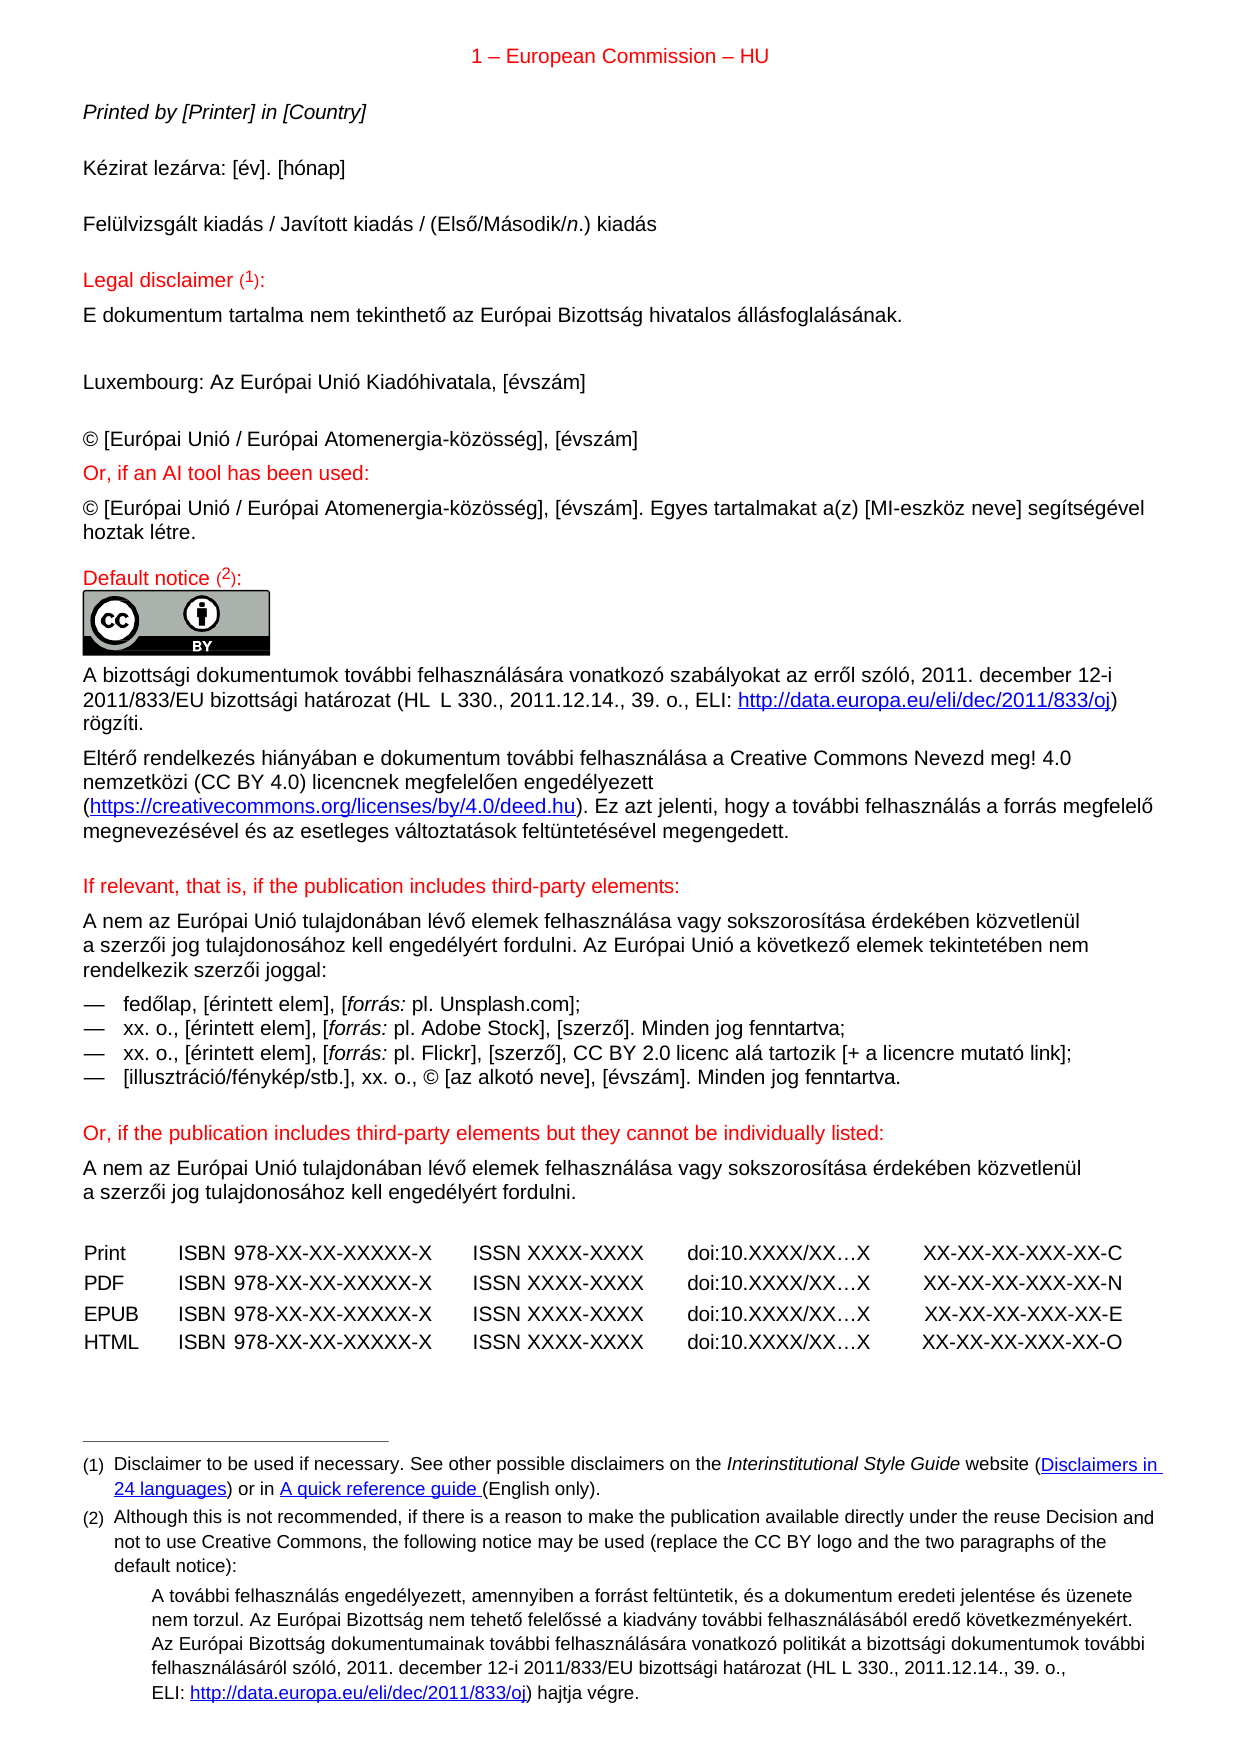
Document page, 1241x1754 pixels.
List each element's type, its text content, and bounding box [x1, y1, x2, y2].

table_header ISSN XXXX-XXXX [452, 1242, 664, 1268]
text Or, if the publication includes third-party elements but they cannot be individually listed: [83, 1121, 1166, 1145]
table_header XX-XX-XX-XXX-XX-C [893, 1242, 1123, 1268]
text Luxembourg: Az Európai Unió Kiadóhivatala, [évszám] [83, 370, 1166, 394]
text Or, if an AI tool has been used: [83, 461, 1166, 485]
table_cell ISSN XXXX-XXXX [452, 1299, 664, 1329]
text Felülvizsgált kiadás / Javított kiadás / (Első/Második/n.) kiadás [83, 180, 1152, 236]
table_cell PDF [78, 1269, 159, 1299]
list xx. o., [érintett elem], [forrás: pl. Adobe Stock], [szerző]. Minden jog fenntartva; [84, 1016, 1166, 1040]
table_cell doi:10.XXXX/XX…X [664, 1299, 893, 1329]
table_cell HTML [78, 1329, 159, 1356]
text A nem az Európai Unió tulajdonában lévő elemek felhasználása vagy sokszorosítása érdekében közvetlenül a szerzői jog tulajdonosához kell engedélyért fordulni. [83, 1156, 1166, 1204]
table_cell doi:10.XXXX/XX…X [664, 1329, 893, 1356]
list Disclaimer to be used if necessary. See other possible disclaimers on the Interinstitutional Style Guide website (Disclaimers in 24 languages) or in A quick reference guide (English only). [83, 1453, 1166, 1499]
table_header doi:10.XXXX/XX…X [664, 1242, 893, 1268]
text If relevant, that is, if the publication includes third-party elements: [83, 874, 1166, 898]
list xx. o., [érintett elem], [forrás: pl. Flickr], [szerző], CC BY 2.0 licenc alá tartozik [+ a licencre mutató link]; [84, 1041, 1166, 1064]
table_cell doi:10.XXXX/XX…X [664, 1269, 893, 1299]
text Kézirat lezárva: [év]. [hónap] [83, 156, 1166, 180]
text A nem az Európai Unió tulajdonában lévő elemek felhasználása vagy sokszorosítása érdekében közvetlenül a szerzői jog tulajdonosához kell engedélyért fordulni. Az Európai Unió a következő elemek tekintetében nem rendelkezik szerzői joggal: [83, 909, 1166, 981]
text A további felhasználás engedélyezett, amennyiben a forrást feltüntetik, és a dokumentum eredeti jelentése és üzenete nem torzul. Az Európai Bizottság nem tehető felelőssé a kiadvány további felhasználásából eredő következményekért. Az Európai Bizottság dokumentumainak további felhasználására vonatkozó politikát a bizottsági dokumentumok további felhasználásáról szóló, 2011. december 12-i 2011/833/EU bizottsági határozat (HL L 330., 2011.12.14., 39. o., ELI: http://data.europa.eu/eli/dec/2011/833/oj) hajtja végre. [151, 1584, 1166, 1703]
list fedőlap, [érintett elem], [forrás: pl. Unsplash.com]; [84, 992, 1166, 1016]
table_header Print [78, 1242, 159, 1268]
text © [Európai Unió / Európai Atomenergia-közösség], [évszám] [83, 426, 1166, 450]
text (https://creativecommons.org/licenses/by/4.0/deed.hu). Ez azt jelenti, hogy a további felhasználás a forrás megfelelő megnevezésével és az esetleges változtatások feltüntetésével megengedett. [83, 794, 1166, 842]
text Printed by [Printer] in [Country] [83, 99, 1166, 123]
list Although this is not recommended, if there is a reason to make the publication available directly under the reuse Decision and not to use Creative Commons, the following notice may be used (replace the CC BY logo and the two paragraphs of the default notice): [83, 1506, 1166, 1576]
list [illusztráció/fénykép/stb.], xx. o., © [az alkotó neve], [évszám]. Minden jog fenntartva. [84, 1065, 1166, 1089]
table_cell ISBN 978-XX-XX-XXXXX-X [159, 1299, 452, 1329]
table_cell XX-XX-XX-XXX-XX-O [893, 1329, 1123, 1356]
table_cell ISBN 978-XX-XX-XXXXX-X [159, 1269, 452, 1299]
text © [Európai Unió / Európai Atomenergia-közösség], [évszám]. Egyes tartalmakat a(z) [MI-eszköz neve] segítségével hoztak létre. [83, 496, 1166, 544]
table_cell XX-XX-XX-XXX-XX-N [893, 1269, 1123, 1299]
table_cell XX-XX-XX-XXX-XX-E [893, 1299, 1123, 1329]
text Eltérő rendelkezés hiányában e dokumentum további felhasználása a Creative Commons Nevezd meg! 4.0 nemzetközi (CC BY 4.0) licencnek megfelelően engedélyezett [83, 746, 1166, 794]
text Default notice (2): [83, 563, 1166, 589]
table_cell ISSN XXXX-XXXX [452, 1269, 664, 1299]
table_cell ISSN XXXX-XXXX [452, 1329, 664, 1356]
table_cell ISBN 978-XX-XX-XXXXX-X [159, 1329, 452, 1356]
picture [183, 595, 220, 632]
text 1 – European Commission – HU [74, 44, 1166, 68]
table_cell EPUB [78, 1299, 159, 1329]
text Legal disclaimer (1): [83, 236, 1152, 292]
text E dokumentum tartalma nem tekinthető az Európai Bizottság hivatalos állásfoglalásának. [83, 303, 1166, 327]
table_header ISBN 978-XX-XX-XXXXX-X [159, 1242, 452, 1268]
text A bizottsági dokumentumok további felhasználására vonatkozó szabályokat az erről szóló, 2011. december 12‑i 2011/833/EU bizottsági határozat (HL L 330., 2011.12.14., 39. o., ELI: http://data.europa.eu/eli/dec/2011/833/oj) rögzíti. [83, 660, 1166, 735]
